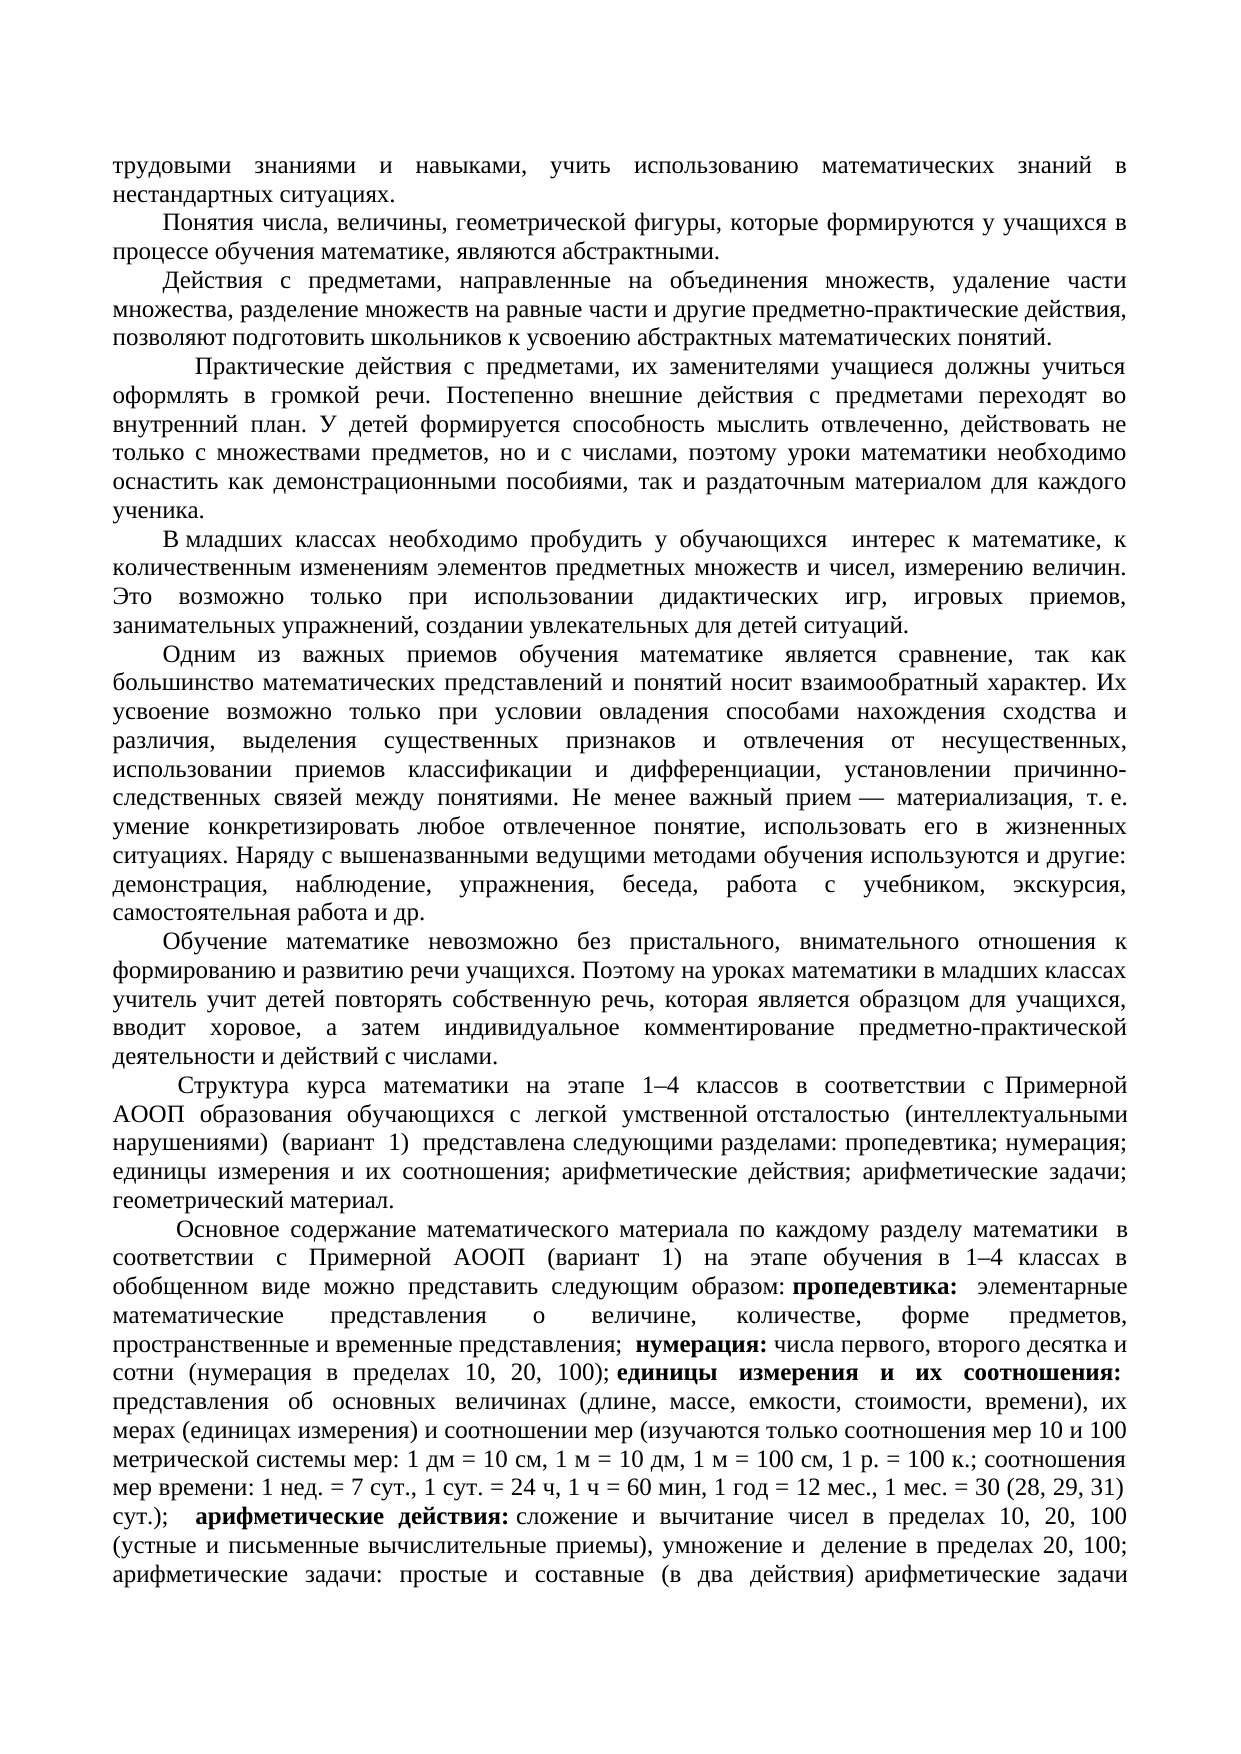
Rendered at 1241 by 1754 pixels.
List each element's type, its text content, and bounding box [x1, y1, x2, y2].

text Практические действия с предметами, их заменителями учащиеся должны учиться оформлять в громкой речи. Постепенно внешние действия с предметами переходят во внутренний план. У детей формируется способность мыслить отвлеченно, действовать не только с множествами предметов, но и с числами, поэтому уроки математики необходимо оснастить как демонстрационными пособиями, так и раздаточным материалом для каждого ученика. [112, 351, 1128, 524]
text Понятия числа, величины, геометрической фигуры, которые формируются у учащихся в процессе обучения математике, являются абстрактными. [112, 207, 1128, 265]
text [112, 150, 1128, 207]
text Структура курса математики на этапе 1–4 классов в соответствии с Примерной АООП образования обучающихся с легкой умственной отсталостью (интеллектуальными нарушениями) (вариант 1) представлена следующими разделами: пропедевтика; нумерация; единицы измерения и их соотношения; арифметические действия; арифметические задачи; геометрический материал. [112, 1070, 1128, 1214]
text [112, 1214, 1128, 1587]
text Обучение математике невозможно без пристального, внимательного отношения к формированию и развитию речи учащихся. Поэтому на уроках математики в младших классах учитель учит детей повторять собственную речь, которая является образцом для учащихся, вводит хоровое, а затем индивидуальное комментирование предметно-практической деятельности и действий с числами. [112, 926, 1128, 1070]
text В младших классах необходимо пробудить у обучающихся интерес к математике, к количественным изменениям элементов предметных множеств и чисел, измерению величин. Это возможно только при использовании дидактических игр, игровых приемов, занимательных упражнений, создании увлекательных для детей ситуаций. [112, 524, 1128, 639]
text Одним из важных приемов обучения математике является сравнение, так как большинство математических представлений и понятий носит взаимообратный характер. Их усвоение возможно только при условии овладения способами нахождения сходства и различия, выделения существенных признаков и отвлечения от несущественных, использовании приемов классификации и дифференциации, установлении причинно-следственных связей между понятиями. Не менее важный прием — материализация, т. е. умение конкретизировать любое отвлеченное понятие, использовать его в жизненных ситуациях. Наряду с вышеназванными ведущими методами обучения используются и другие: демонстрация, наблюдение, упражнения, беседа, работа с учебником, экскурсия, самостоятельная работа и др. [112, 639, 1128, 926]
text Действия с предметами, направленные на объединения множеств, удаление части множества, разделение множеств на равные части и другие предметно-практические действия, позволяют подготовить школьников к усвоению абстрактных математических понятий. [112, 265, 1128, 351]
